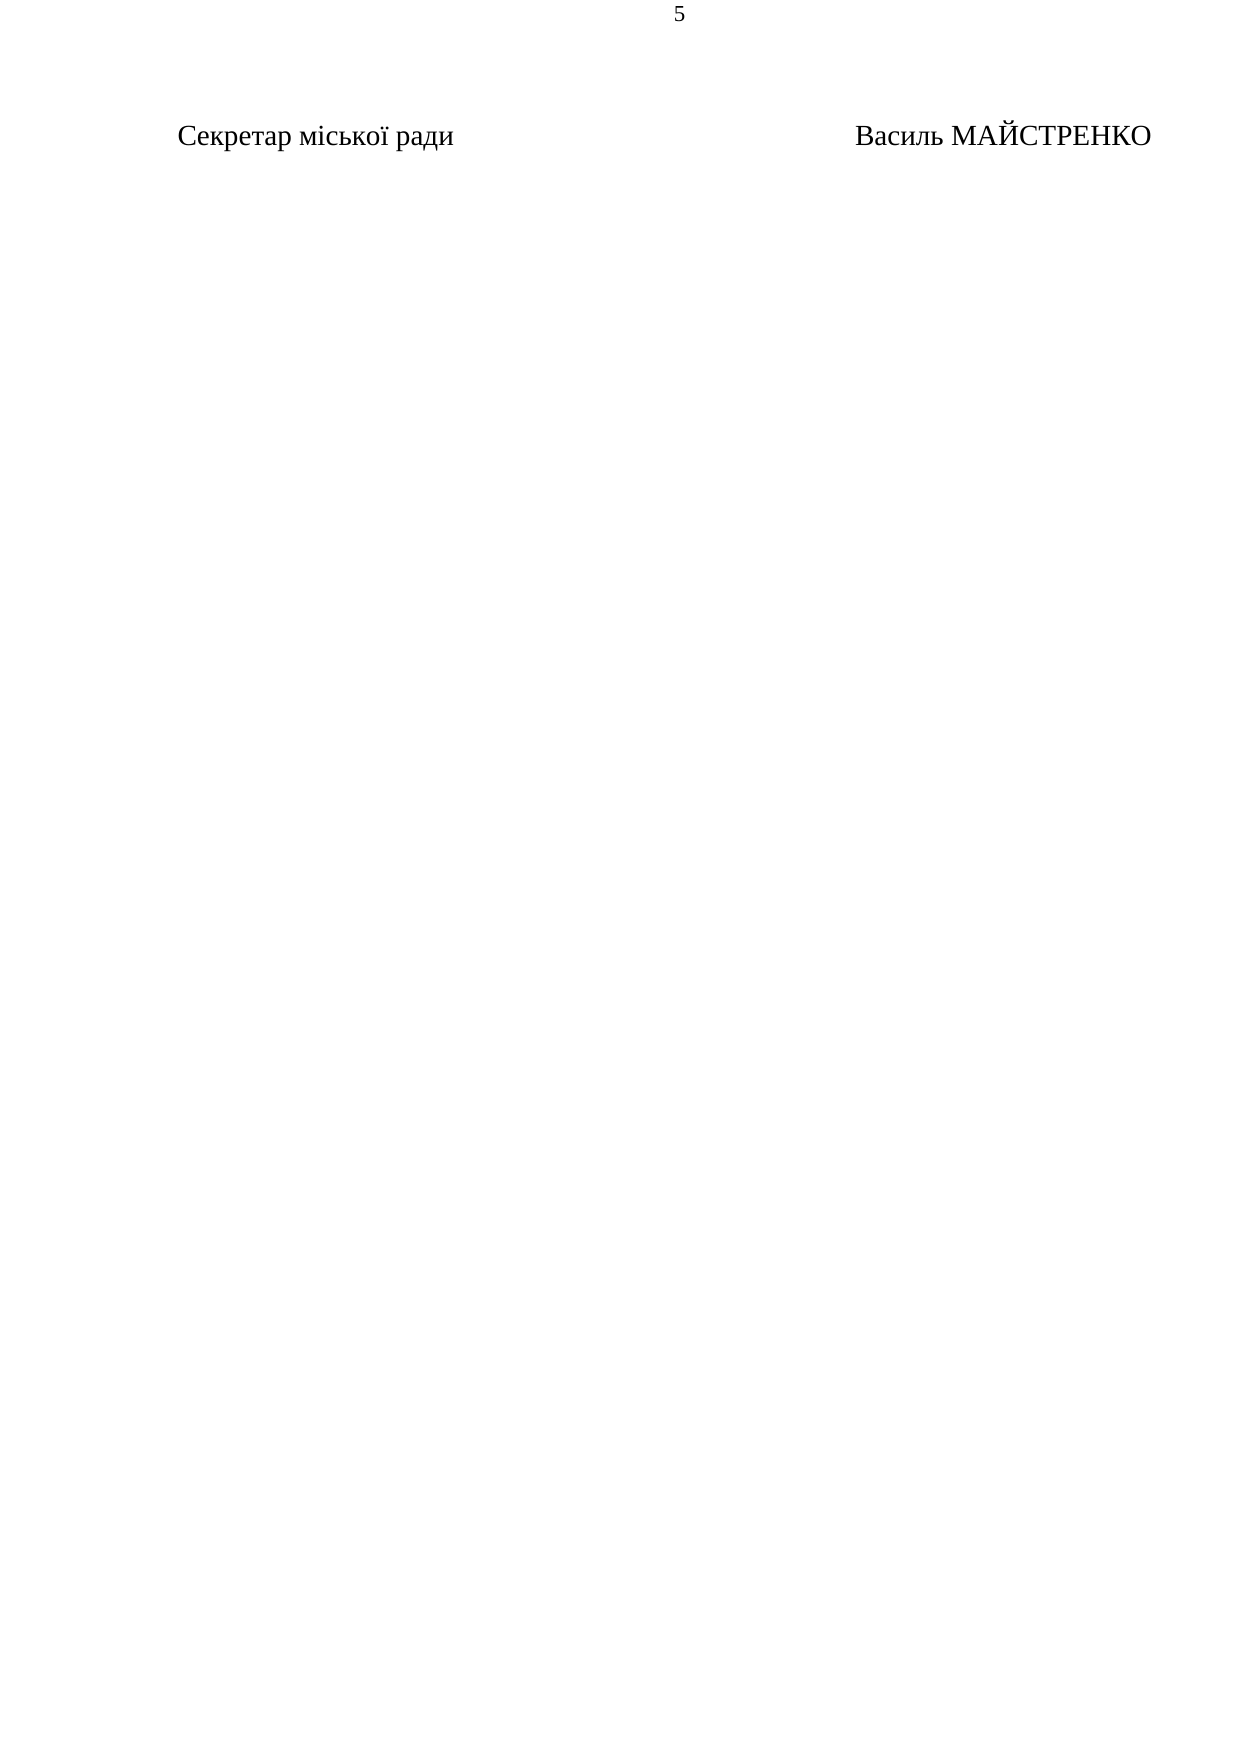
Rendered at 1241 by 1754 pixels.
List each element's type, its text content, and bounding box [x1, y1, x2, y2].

text Секретар міської ради Василь МАЙСТРЕНКО [177, 118, 1181, 152]
